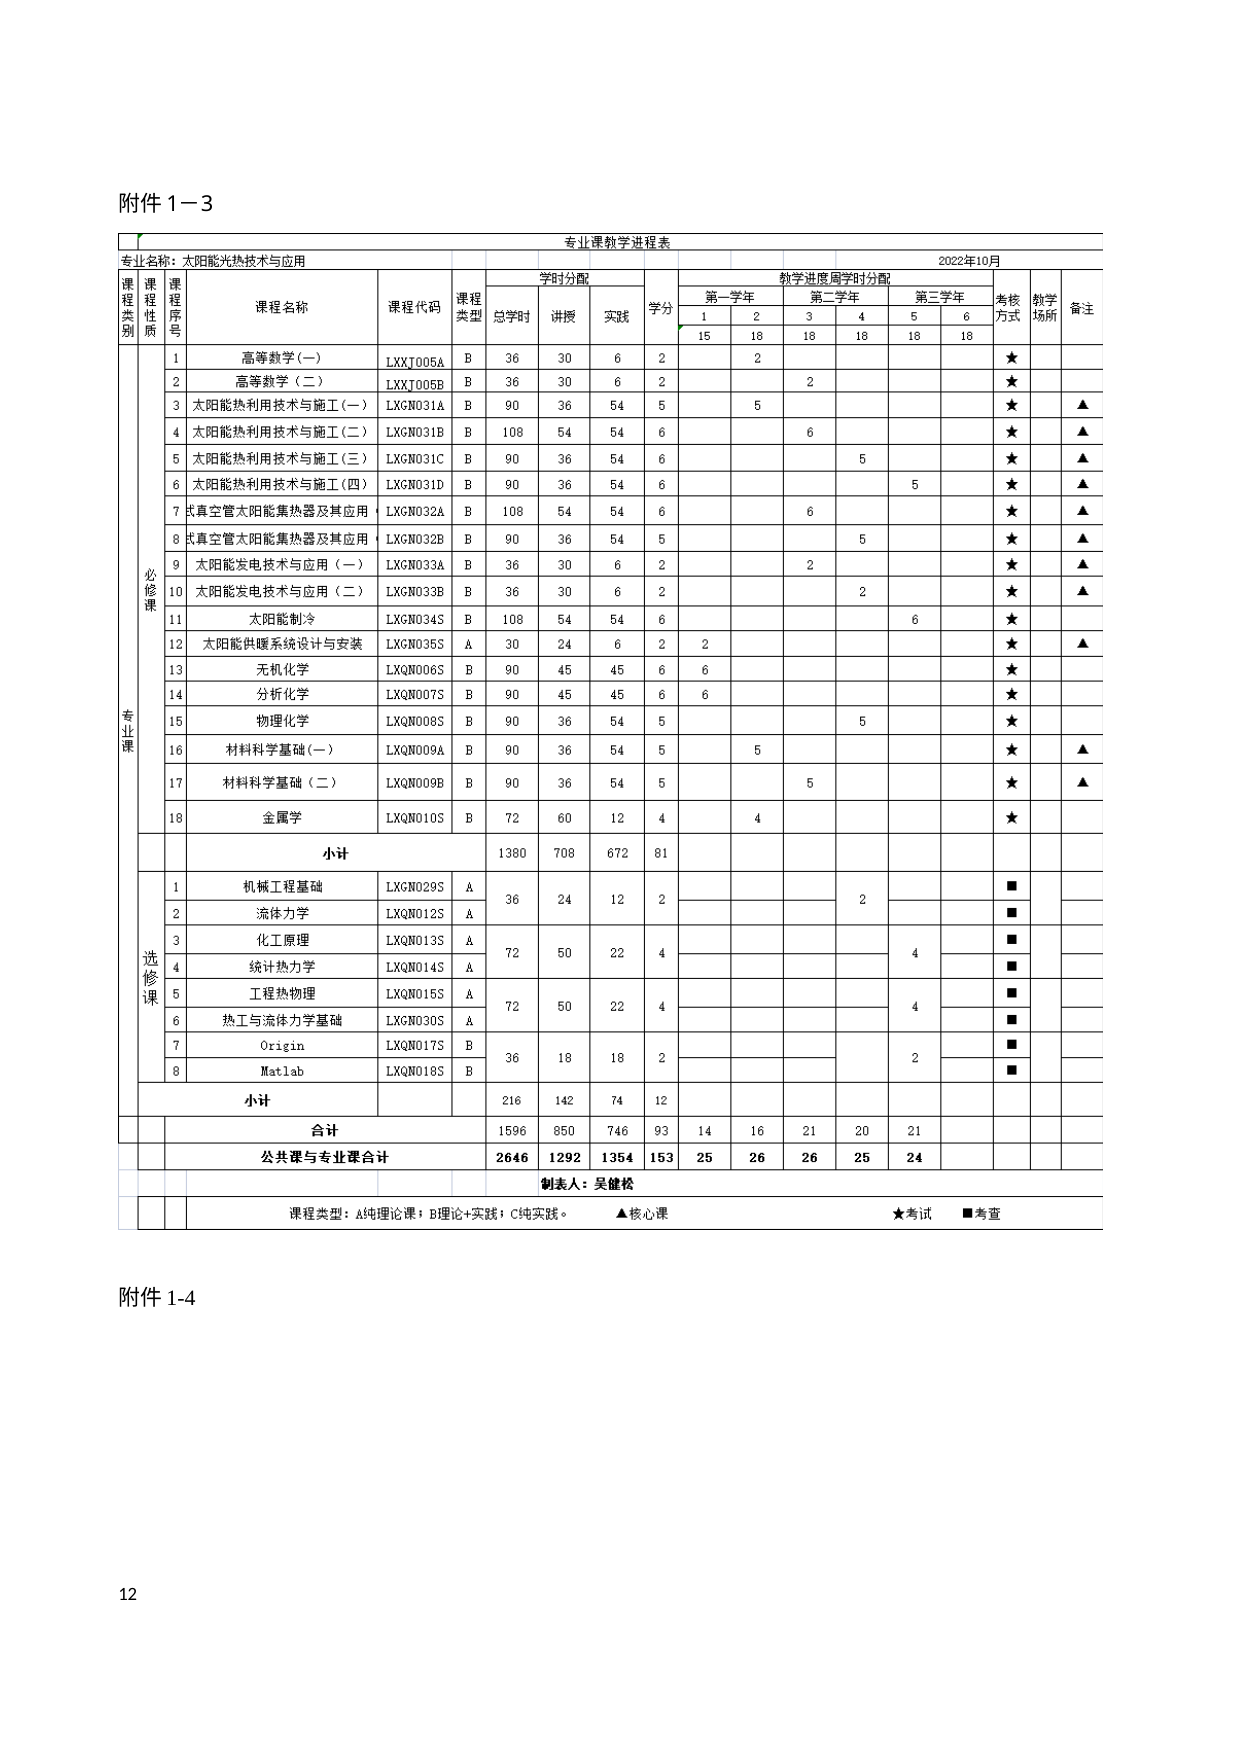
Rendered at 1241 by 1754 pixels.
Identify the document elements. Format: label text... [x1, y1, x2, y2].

text 附件1－3 [118, 186, 1104, 217]
text 附件1-4 [118, 1280, 1104, 1311]
picture [118, 233, 1103, 1230]
